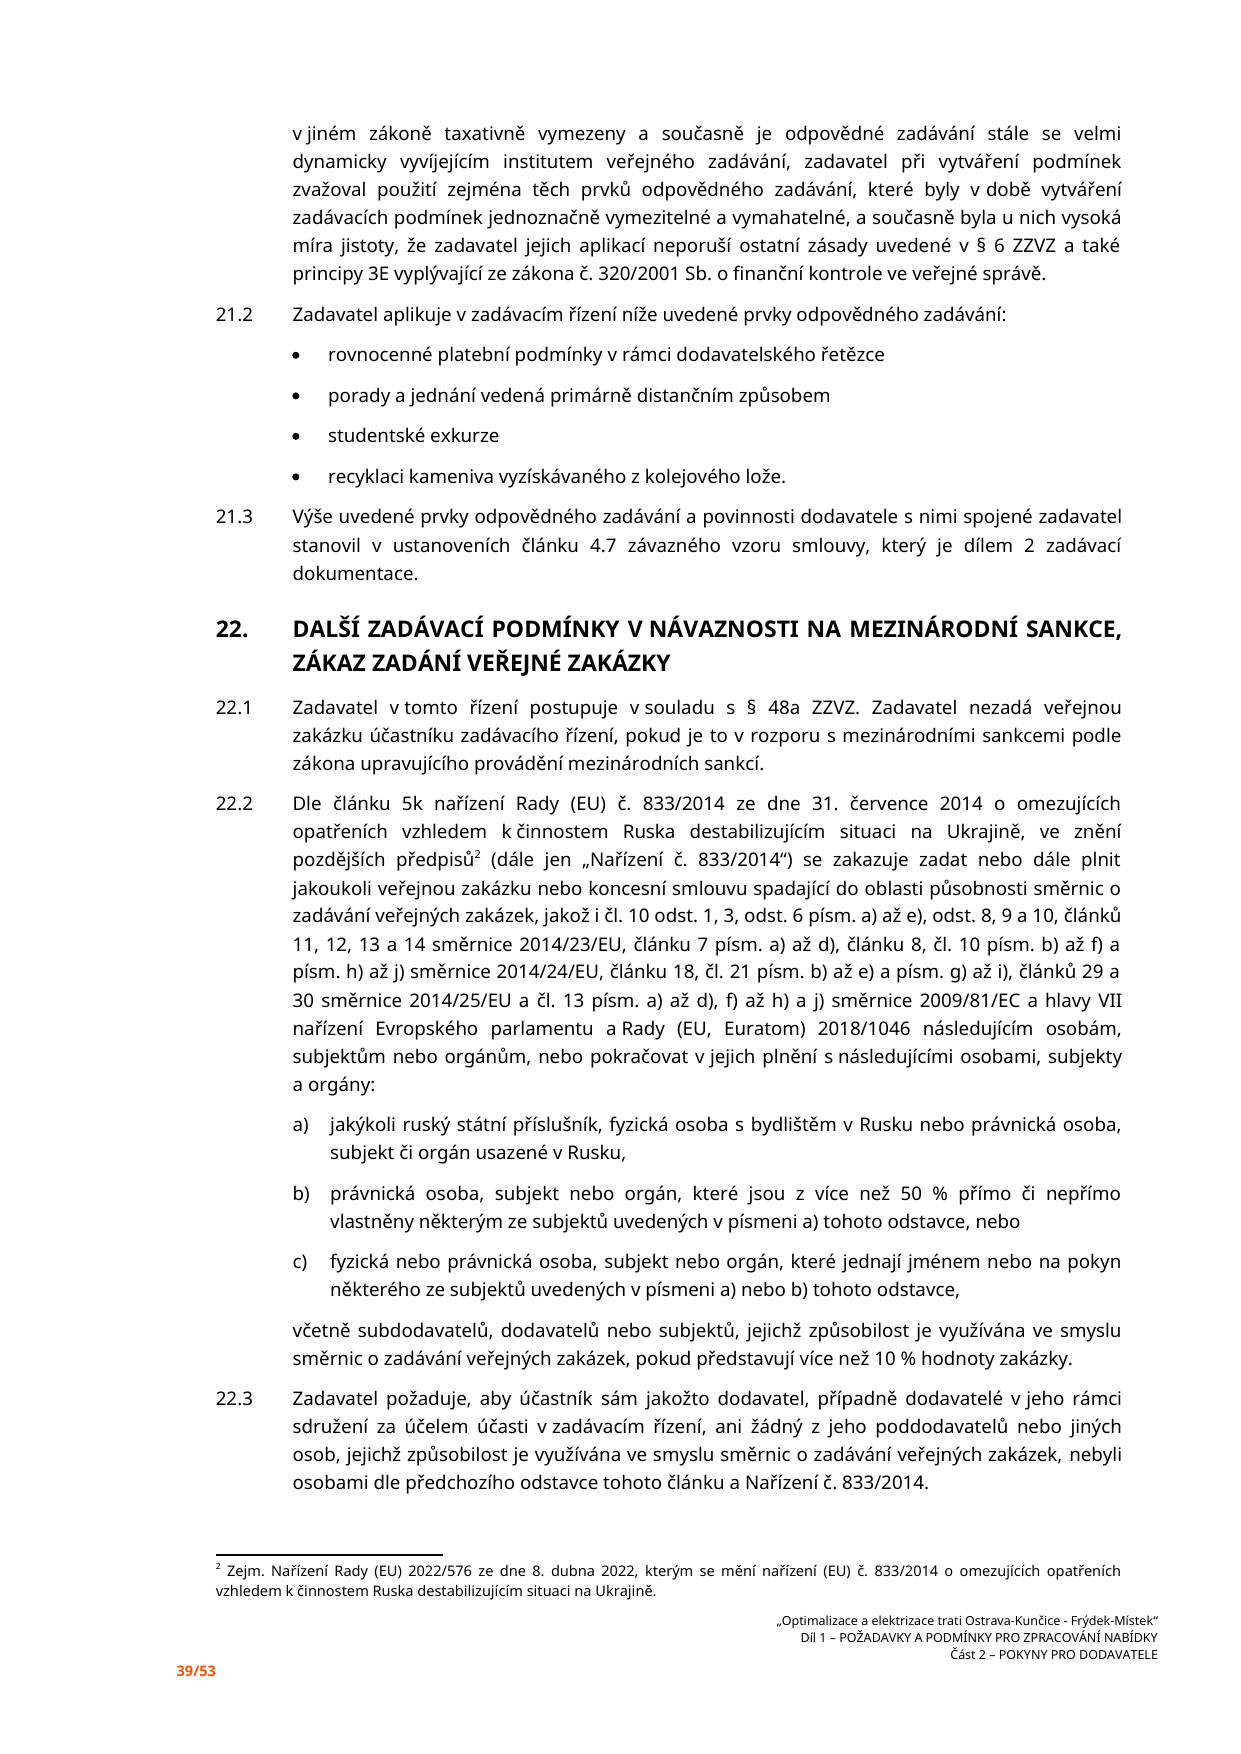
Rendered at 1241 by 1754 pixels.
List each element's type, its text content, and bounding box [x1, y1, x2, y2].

list právnická osoba, subjekt nebo orgán, které jsou z více než 50 % přímo či nepřímo vlastněny některým ze subjektů uvedených v písmeni a) tohoto odstavce, nebo [292, 1180, 1122, 1233]
text recyklaci kameniva vyzískávaného z kolejového lože. [292, 463, 1122, 489]
text rovnocenné platební podmínky v rámci dodavatelského řetězce [292, 342, 1122, 367]
list fyzická nebo právnická osoba, subjekt nebo orgán, které jednají jménem nebo na pokyn některého ze subjektů uvedených v písmeni a) nebo b) tohoto odstavce, [292, 1248, 1122, 1302]
text Zadavatel v tomto řízení postupuje v souladu s § 48a ZZVZ. Zadavatel nezadá veřejnou zakázku účastníku zadávacího řízení, pokud je to v rozporu s mezinárodními sankcemi podle zákona upravujícího provádění mezinárodních sankcí. [216, 694, 1122, 776]
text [216, 121, 1122, 286]
list včetně subdodavatelů, dodavatelů nebo subjektů, jejichž způsobilost je využívána ve smyslu směrnic o zadávání veřejných zakázek, pokud představují více než 10 % hodnoty zakázky. [292, 1317, 1122, 1371]
text Zadavatel aplikuje v zadávacím řízení níže uvedené prvky odpovědného zadávání: [216, 301, 1122, 327]
text Výše uvedené prvky odpovědného zadávání a povinnosti dodavatele s nimi spojené zadavatel stanovil v ustanoveních článku 4.7 závazného vzoru smlouvy, který je dílem 2 zadávací dokumentace. [216, 504, 1122, 585]
text Zadavatel požaduje, aby účastník sám jakožto dodavatel, případně dodavatelé v jeho rámci sdružení za účelem účasti v zadávacím řízení, ani žádný z jeho poddodavatelů nebo jiných osob, jejichž způsobilost je využívána ve smyslu směrnic o zadávání veřejných zakázek, nebyli osobami dle předchozího odstavce tohoto článku a Nařízení č. 833/2014. [216, 1386, 1122, 1495]
text studentské exkurze [292, 423, 1122, 448]
text Další zadávací podmínky v návaznosti na MEZINÁRODNÍ sankce, zákaz zadání veřejné zakázky [216, 613, 1122, 678]
list jakýkoli ruský státní příslušník, fyzická osoba s bydlištěm v Rusku nebo právnická osoba, subjekt či orgán usazené v Rusku, [292, 1111, 1122, 1165]
text porady a jednání vedená primárně distančním způsobem [292, 382, 1122, 408]
text Dle článku 5k nařízení Rady (EU) č. 833/2014 ze dne 31. července 2014 o omezujících opatřeních vzhledem k činnostem Ruska destabilizujícím situaci na Ukrajině, ve znění pozdějších předpisů (dále jen „Nařízení č. 833/2014“) se zakazuje zadat nebo dále plnit jakoukoli veřejnou zakázku nebo koncesní smlouvu spadající do oblasti působnosti směrnic o zadávání veřejných zakázek, jakož i čl. 10 odst. 1, 3, odst. 6 písm. a) až e), odst. 8, 9 a 10, článků 11, 12, 13 a 14 směrnice 2014/23/EU, článku 7 písm. a) až d), článku 8, čl. 10 písm. b) až f) a písm. h) až j) směrnice 2014/24/EU, článku 18, čl. 21 písm. b) až e) a písm. g) až i), článků 29 a 30 směrnice 2014/25/EU a čl. 13 písm. a) až d), f) až h) a j) směrnice 2009/81/EC a hlavy VII nařízení Evropského parlamentu a Rady (EU, Euratom) 2018/1046 následujícím osobám, subjektům nebo orgánům, nebo pokračovat v jejich plnění s následujícími osobami, subjekty a orgány: [216, 791, 1122, 1096]
